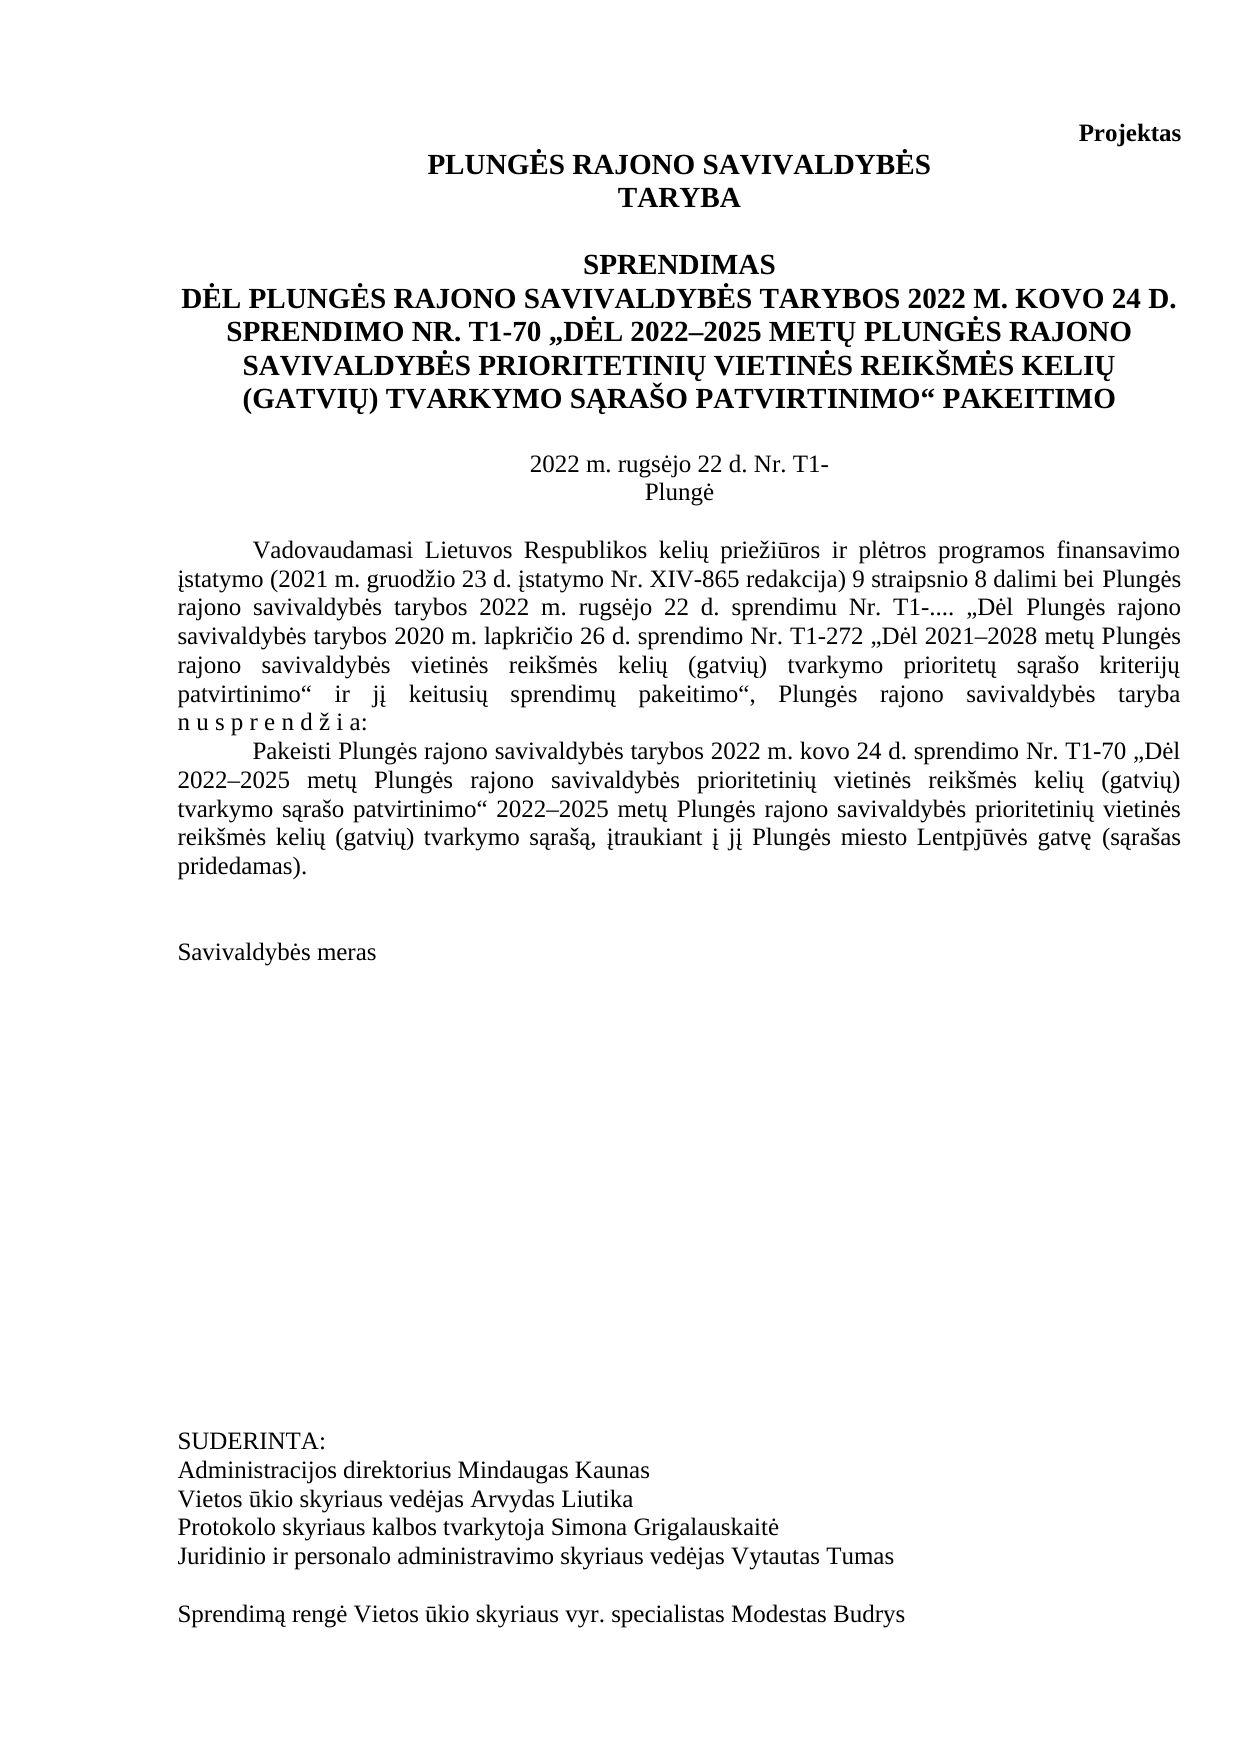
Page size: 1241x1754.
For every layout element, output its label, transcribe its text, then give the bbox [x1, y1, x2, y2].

text Pakeisti Plungės rajono savivaldybės tarybos 2022 m. kovo 24 d. sprendimo Nr. T1-70 „Dėl 2022–2025 metų Plungės rajono savivaldybės prioritetinių vietinės reikšmės kelių (gatvių) tvarkymo sąrašo patvirtinimo“ 2022–2025 metų Plungės rajono savivaldybės prioritetinių vietinės reikšmės kelių (gatvių) tvarkymo sąrašą, įtraukiant į jį Plungės miesto Lentpjūvės gatvę (sąrašas pridedamas). [177, 736, 1181, 880]
text Vadovaudamasi Lietuvos Respublikos kelių priežiūros ir plėtros programos finansavimo įstatymo (2021 m. gruodžio 23 d. įstatymo Nr. XIV-865 redakcija) 9 straipsnio 8 dalimi bei Plungės rajono savivaldybės tarybos 2022 m. rugsėjo 22 d. sprendimu Nr. T1-.... „Dėl Plungės rajono savivaldybės tarybos 2020 m. lapkričio 26 d. sprendimo Nr. T1-272 „Dėl 2021–2028 metų Plungės rajono savivaldybės vietinės reikšmės kelių (gatvių) tvarkymo prioritetų sąrašo kriterijų patvirtinimo“ ir jį keitusių sprendimų pakeitimo“, Plungės rajono savivaldybės taryba n u s p r e n d ž i a: [177, 535, 1181, 736]
text Sprendimą rengė Vietos ūkio skyriaus vyr. specialistas Modestas Budrys [177, 1599, 1181, 1627]
text TARYBA [177, 180, 1181, 214]
text Savivaldybės meras [177, 937, 1181, 966]
text DĖL PLUNGĖS RAJONO SAVIVALDYBĖS TARYBOS 2022 M. KOVO 24 D. SPRENDIMO NR. T1-70 „DĖL 2022–2025 METŲ PLUNGĖS RAJONO SAVIVALDYBĖS PRIORITETINIŲ VIETINĖS REIKŠMĖS KELIŲ (GATVIŲ) TVARKYMO SĄRAŠO PATVIRTINIMO“ PAKEITIMO [177, 281, 1181, 415]
text Projektas [177, 118, 1181, 147]
text SUDERINTA: [177, 1426, 1181, 1455]
text Protokolo skyriaus kalbos tvarkytoja Simona Grigalauskaitė [177, 1512, 1181, 1541]
text SPRENDIMAS [177, 247, 1181, 281]
text Juridinio ir personalo administravimo skyriaus vedėjas Vytautas Tumas [177, 1541, 1181, 1570]
text Vietos ūkio skyriaus vedėjas Arvydas Liutika [177, 1484, 1181, 1512]
text 2022 m. rugsėjo 22 d. Nr. T1- [177, 449, 1181, 477]
text Plungė [177, 477, 1181, 506]
text PLUNGĖS RAJONO SAVIVALDYBĖS [177, 147, 1181, 180]
text Administracijos direktorius Mindaugas Kaunas [177, 1455, 1181, 1484]
